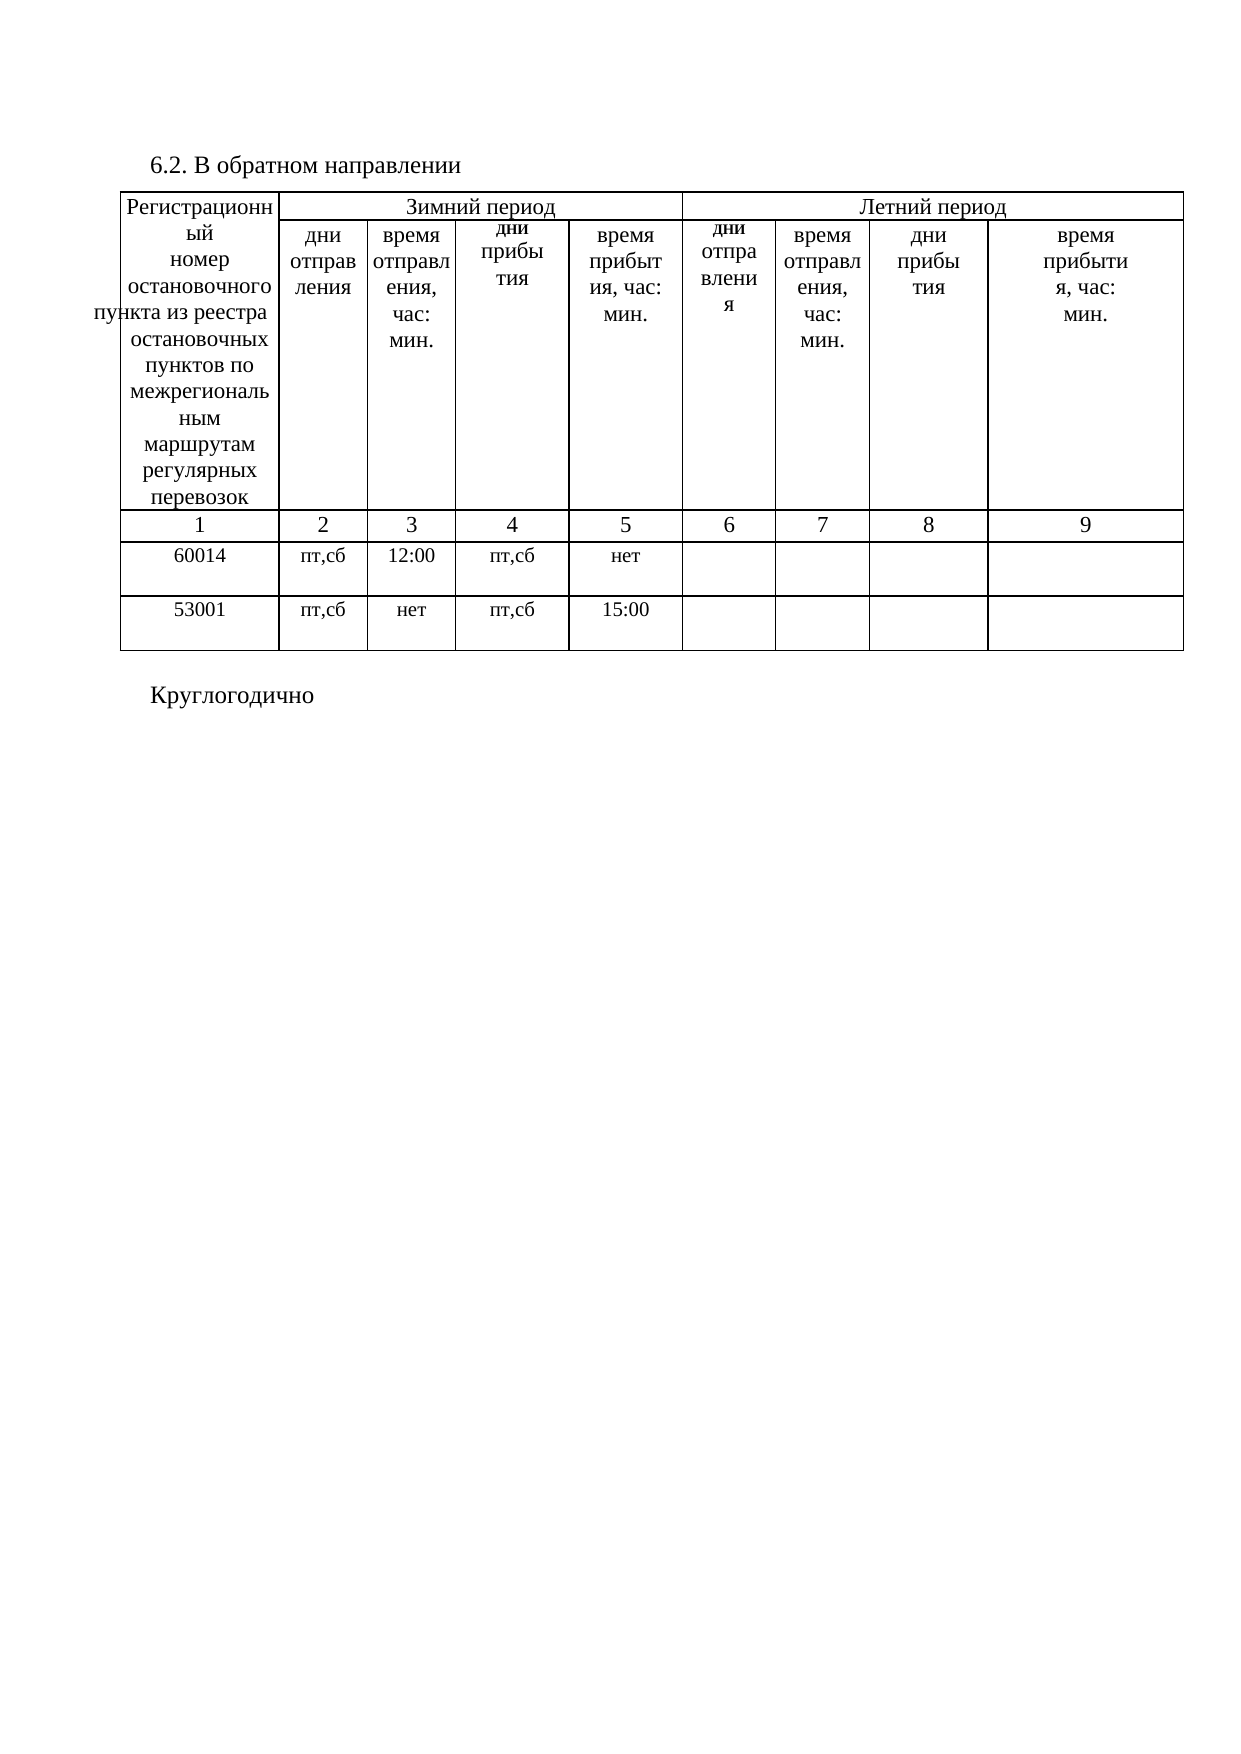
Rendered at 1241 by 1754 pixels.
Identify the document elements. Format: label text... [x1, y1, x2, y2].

table_cell 2 [280, 511, 367, 541]
table_cell нет [570, 543, 682, 595]
table_cell нет [368, 597, 455, 650]
table_cell 15:00 [570, 597, 682, 650]
text 6.2. В обратном направлении [150, 150, 1090, 179]
table_cell 4 [456, 511, 568, 541]
table_cell 1 [121, 511, 278, 541]
table_cell пт,сб [280, 543, 367, 595]
table_cell 8 [870, 511, 987, 541]
table_cell [683, 597, 775, 650]
text Круглогодично [150, 680, 1090, 709]
table_cell ДНИ прибы тия [456, 221, 568, 509]
table_cell время отправл ения, час: мин. [776, 221, 869, 509]
table_cell дни прибы тия [870, 221, 987, 509]
table_cell [989, 543, 1183, 595]
table_cell [776, 543, 869, 595]
table_cell пт,сб [280, 597, 367, 650]
table_cell 5 [570, 511, 682, 541]
table_cell дни отправ ления [280, 221, 367, 509]
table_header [121, 193, 278, 509]
table_cell 7 [776, 511, 869, 541]
table_cell 9 [989, 511, 1183, 541]
table_cell [776, 597, 869, 650]
table_cell [683, 543, 775, 595]
table_cell 60014 [121, 543, 278, 595]
table_cell 53001 [121, 597, 278, 650]
table_cell [870, 543, 987, 595]
table_cell время прибыт ия, час: мин. [570, 221, 682, 509]
table_cell пт,сб [456, 543, 568, 595]
table_cell ДНИ отпра влени я [683, 221, 775, 509]
table_cell время прибыти я, час: мин. [989, 221, 1183, 509]
table_cell [870, 597, 987, 650]
table_header Зимний период [280, 193, 682, 219]
table_cell 3 [368, 511, 455, 541]
table_cell 12:00 [368, 543, 455, 595]
table_header Летний период [683, 193, 1183, 219]
table_cell 6 [683, 511, 775, 541]
table_cell пт,сб [456, 597, 568, 650]
table_cell время отправл ения, час: мин. [368, 221, 455, 509]
table_cell [989, 597, 1183, 650]
